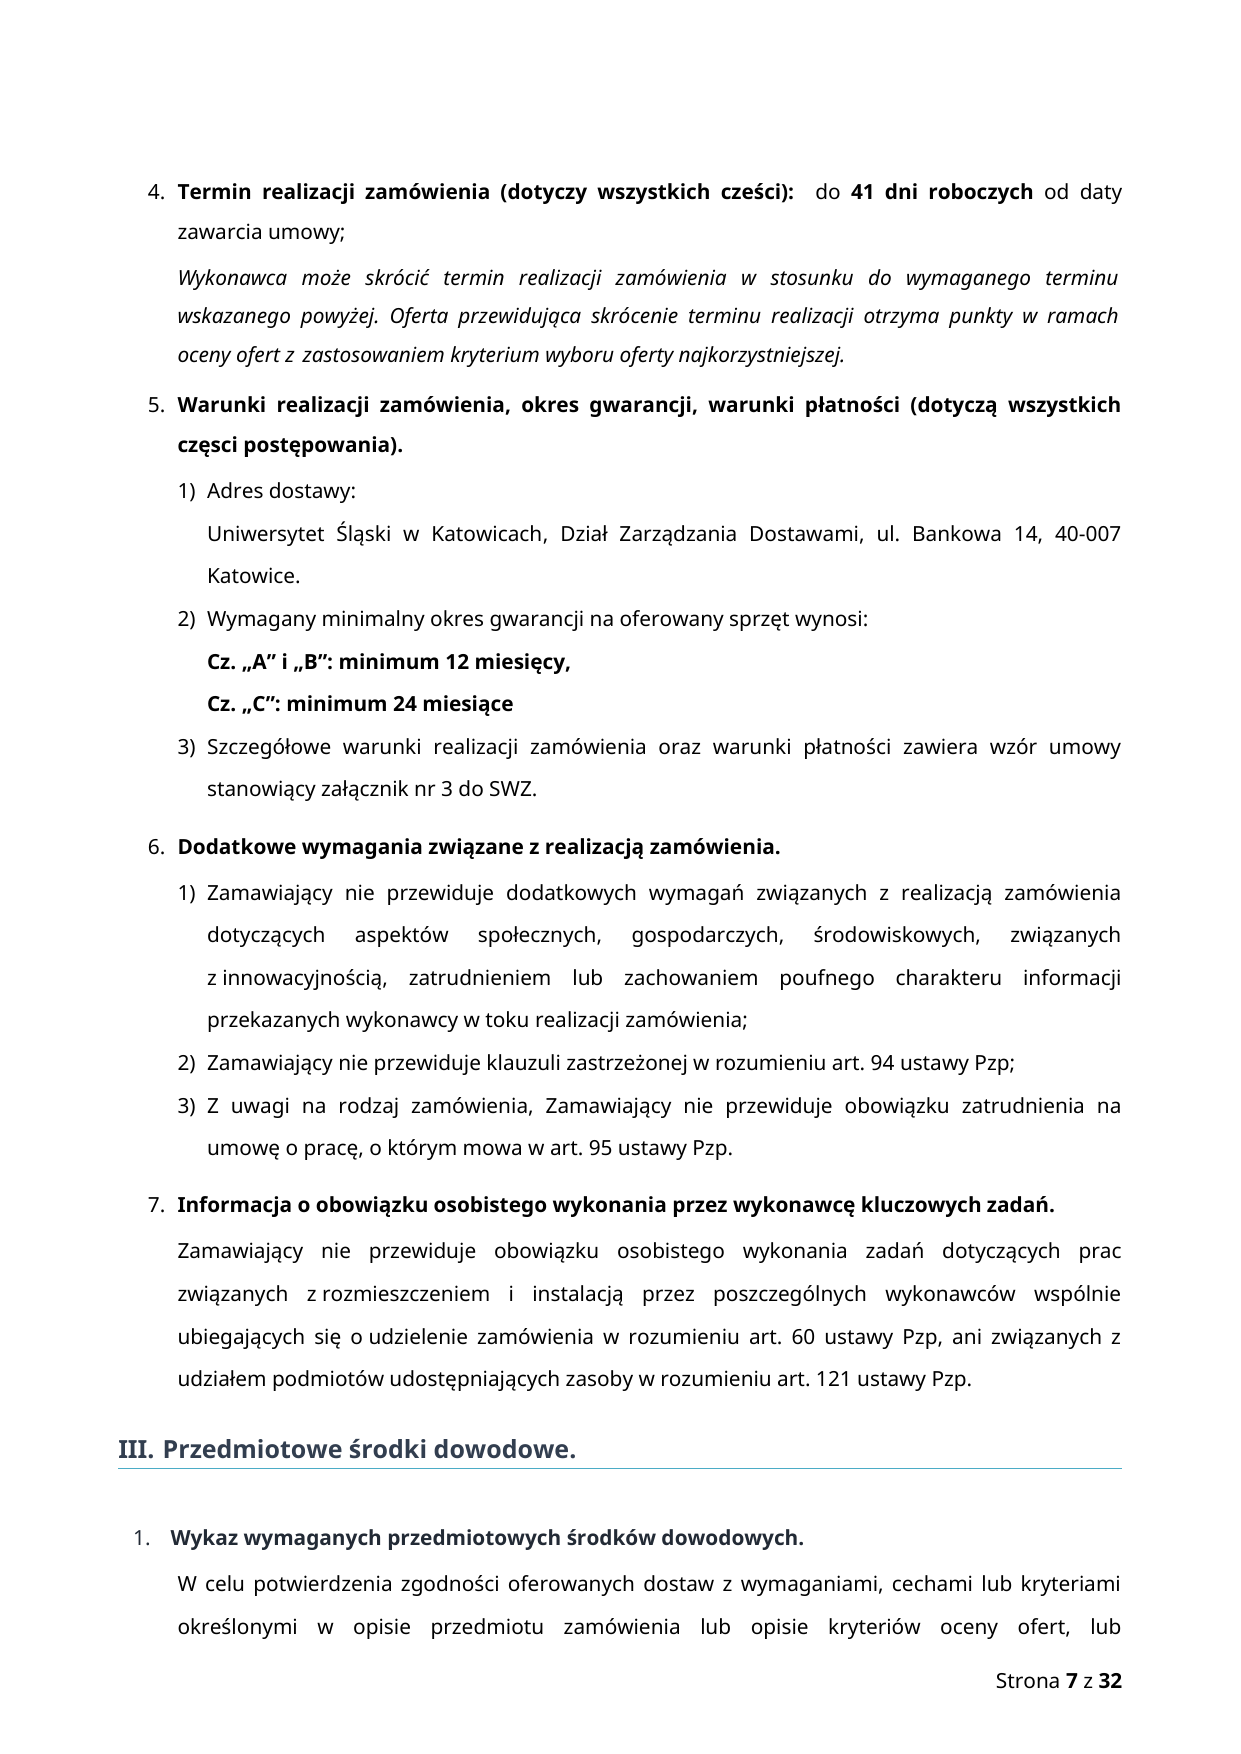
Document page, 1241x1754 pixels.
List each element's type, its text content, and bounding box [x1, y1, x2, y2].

subtitle Wykaz wymaganych przedmiotowych środków dowodowych. [133, 1523, 1122, 1552]
text Zamawiający nie przewiduje obowiązku osobistego wykonania zadań dotyczących prac związanych z rozmieszczeniem i instalacją przez poszczególnych wykonawców wspólnie ubiegających się o udzielenie zamówienia w rozumieniu art. 60 ustawy Pzp, ani związanych z udziałem podmiotów udostępniających zasoby w rozumieniu art. 121 ustawy Pzp. [177, 1237, 1122, 1393]
subtitle Z uwagi na rodzaj zamówienia, Zamawiający nie przewiduje obowiązku zatrudnienia na umowę o pracę, o którym mowa w art. 95 ustawy Pzp. [177, 1091, 1122, 1162]
text Wykonawca może skrócić termin realizacji zamówienia w stosunku do wymaganego terminu wskazanego powyżej. Oferta przewidująca skrócenie terminu realizacji otrzyma punkty w ramach oceny ofert z zastosowaniem kryterium wyboru oferty najkorzystniejszej. [177, 263, 1122, 368]
subtitle Szczegółowe warunki realizacji zamówienia oraz warunki płatności zawiera wzór umowy stanowiący załącznik nr 3 do SWZ. [177, 732, 1122, 803]
subtitle Wymagany minimalny okres gwarancji na oferowany sprzęt wynosi: [177, 604, 1122, 633]
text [177, 1569, 1122, 1640]
subtitle Cz. „A” i „B”: minimum 12 miesięcy, [207, 647, 1122, 675]
subtitle Zamawiający nie przewiduje dodatkowych wymagań związanych z realizacją zamówienia dotyczących aspektów społecznych, gospodarczych, środowiskowych, związanych z innowacyjnością, zatrudnieniem lub zachowaniem poufnego charakteru informacji przekazanych wykonawcy w toku realizacji zamówienia; [177, 878, 1122, 1034]
subtitle Uniwersytet Śląski w Katowicach, Dział Zarządzania Dostawami, ul. Bankowa 14, 40-007 Katowice. [207, 519, 1122, 590]
subtitle Termin realizacji zamówienia (dotyczy wszystkich cześci): do 41 dni roboczych od daty zawarcia umowy; [148, 177, 1122, 245]
subtitle Cz. „C”: minimum 24 miesiące [207, 689, 1122, 718]
subtitle Zamawiający nie przewiduje klauzuli zastrzeżonej w rozumieniu art. 94 ustawy Pzp; [177, 1048, 1122, 1077]
subtitle Informacja o obowiązku osobistego wykonania przez wykonawcę kluczowych zadań. [148, 1191, 1122, 1219]
subtitle Warunki realizacji zamówienia, okres gwarancji, warunki płatności (dotyczą wszystkich częsci postępowania). [148, 391, 1122, 459]
subtitle Dodatkowe wymagania związane z realizacją zamówienia. [148, 832, 1122, 860]
subtitle Adres dostawy: [177, 476, 1122, 505]
subtitle Przedmiotowe środki dowodowe. [118, 1432, 1122, 1468]
